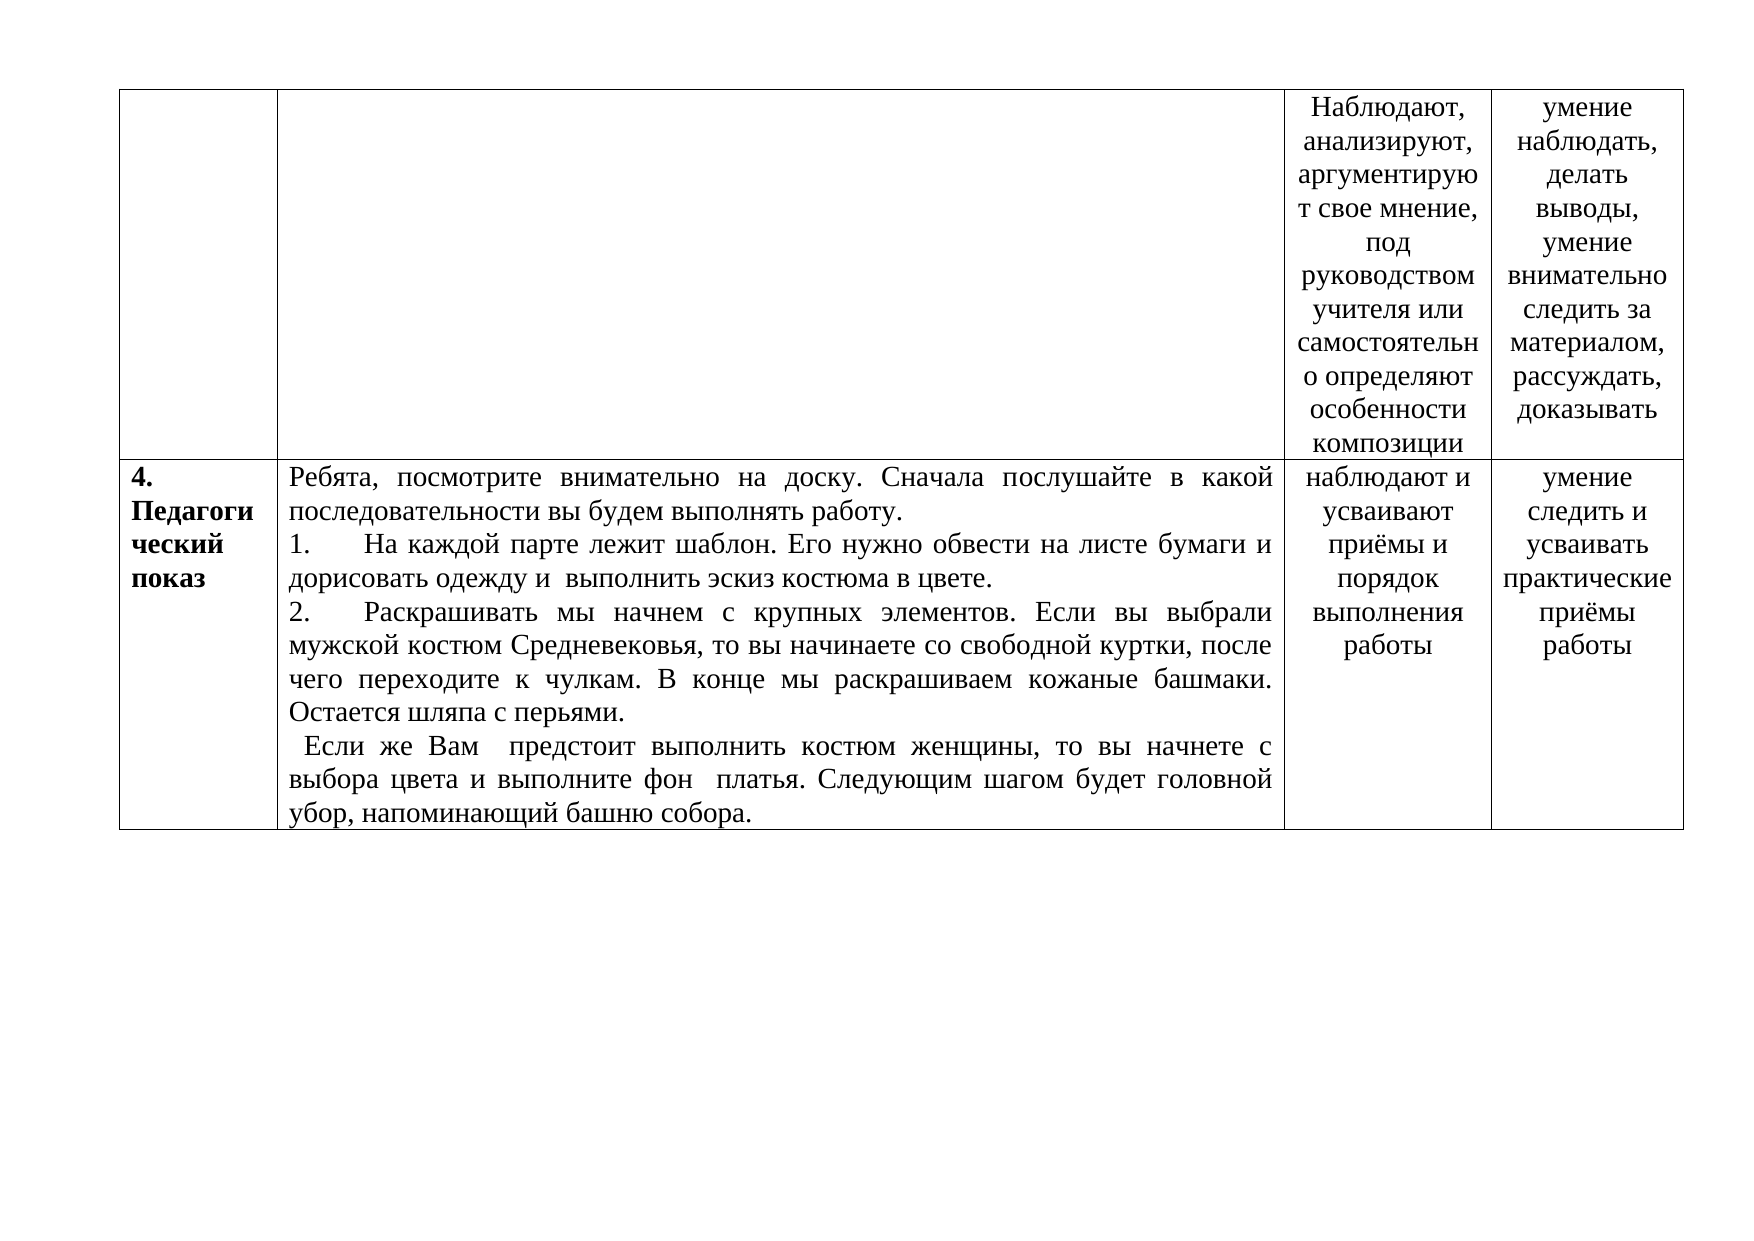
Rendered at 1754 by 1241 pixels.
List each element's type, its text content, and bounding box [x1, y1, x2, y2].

table_cell [278, 90, 1284, 458]
table_cell Наблюдают, анализируют, аргументируют свое мнение, под руководством учителя или самостоятельно определяют особенности композиции [1285, 90, 1491, 458]
table_cell Ребята, посмотрите внимательно на доску. Сначала послушайте в какой последовательности вы будем выполнять работу. На каждой парте лежит шаблон. Его нужно обвести на листе бумаги и дорисовать одежду и выполнить эскиз костюма в цвете. Раскрашивать мы начнем с крупных элементов. Если вы выбрали мужской костюм Средневековья, то вы начинаете со свободной куртки, после чего переходите к чулкам. В конце мы раскрашиваем кожаные башмаки. Остается шляпа с перьями. Если же Вам предстоит выполнить костюм женщины, то вы начнете с выбора цвета и выполните фон платья. Следующим шагом будет головной убор, напоминающий башню собора. [278, 460, 1284, 828]
table_cell умение наблюдать, делать выводы, умение внимательно следить за материалом, рассуждать, доказывать [1492, 90, 1683, 458]
table_cell [120, 90, 277, 458]
table_cell наблюдают и усваивают приёмы и порядок выполнения работы [1285, 460, 1491, 828]
table_cell умение следить и усваивать практические приёмы работы [1492, 460, 1683, 828]
table_cell 4. Педагогический показ [120, 460, 277, 828]
